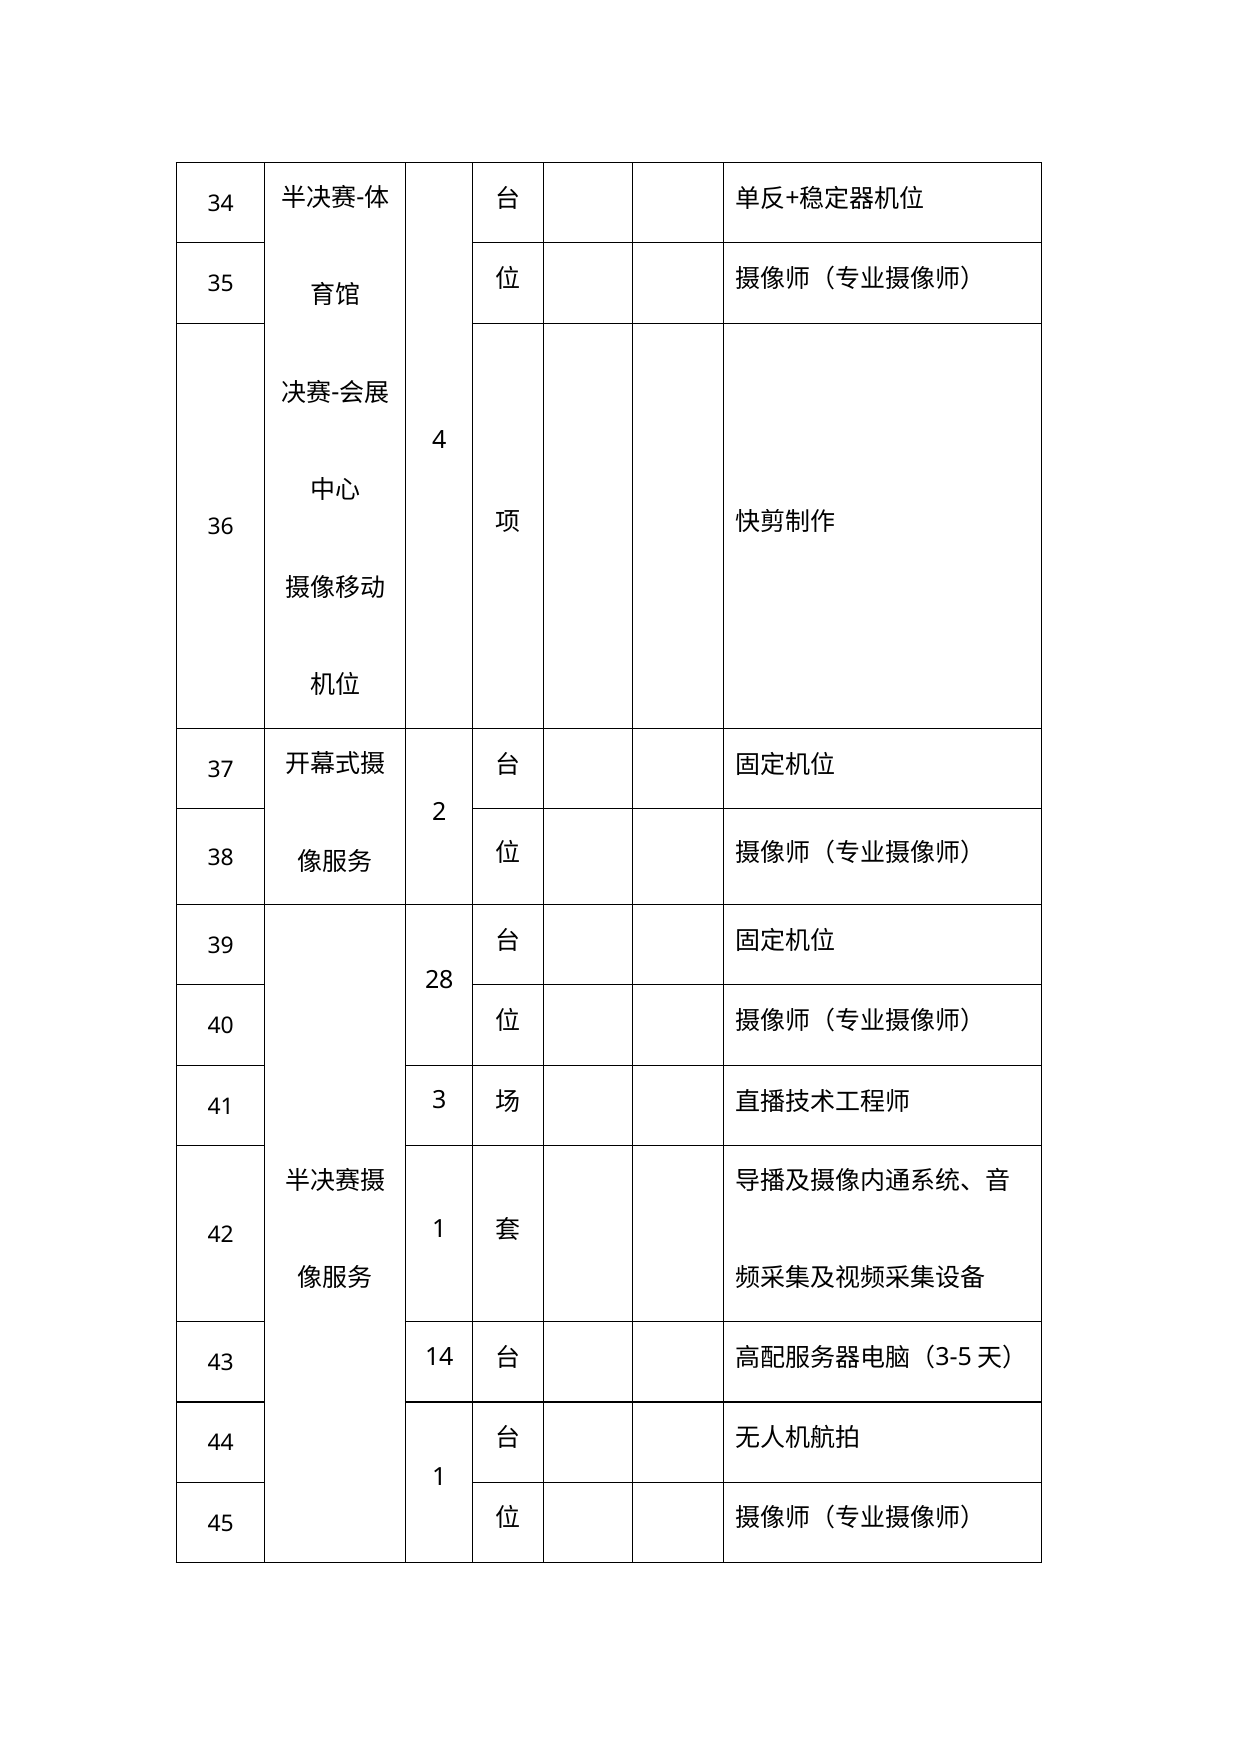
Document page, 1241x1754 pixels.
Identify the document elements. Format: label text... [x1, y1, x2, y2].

table_cell [633, 1483, 723, 1562]
table_cell [633, 163, 723, 242]
table_cell 38 [177, 809, 264, 904]
table_cell [544, 1146, 632, 1321]
table_cell 37 [177, 729, 264, 808]
table_cell 项 [473, 324, 543, 728]
table_cell 摄像师（专业摄像师） [724, 1483, 1041, 1562]
table_cell 14 [406, 1322, 472, 1401]
table_cell 快剪制作 [724, 324, 1041, 728]
table_cell [544, 1403, 632, 1482]
table_cell [633, 905, 723, 984]
table_cell 位 [473, 809, 543, 904]
table_cell 40 [177, 985, 264, 1065]
table_cell [633, 809, 723, 904]
table_cell 1 [406, 1403, 472, 1562]
table_cell [633, 1322, 723, 1401]
table_cell 台 [473, 1403, 543, 1482]
table_cell 2 [406, 729, 472, 904]
table_cell 套 [473, 1146, 543, 1321]
table_cell 位 [473, 243, 543, 323]
table_cell 固定机位 [724, 729, 1041, 808]
table_cell 36 [177, 324, 264, 728]
table_cell 4 [406, 163, 472, 728]
table_cell [633, 729, 723, 808]
table_cell [544, 1066, 632, 1145]
table_cell 导播及摄像内通系统、音频采集及视频采集设备 [724, 1146, 1041, 1321]
table_cell 位 [473, 1483, 543, 1562]
table_cell 位 [473, 985, 543, 1065]
table_cell [544, 1322, 632, 1401]
table_cell 45 [177, 1483, 264, 1562]
table_cell 43 [177, 1322, 264, 1401]
table_cell 28 [406, 905, 472, 1065]
table_cell [633, 324, 723, 728]
table_cell 台 [473, 729, 543, 808]
table_cell [544, 905, 632, 984]
table_cell 34 [177, 163, 264, 242]
table_cell 直播技术工程师 [724, 1066, 1041, 1145]
table_cell [544, 324, 632, 728]
table_cell 台 [473, 1322, 543, 1401]
table_cell [633, 1403, 723, 1482]
table_cell [633, 243, 723, 323]
table_cell 摄像师（专业摄像师） [724, 809, 1041, 904]
table_cell 无人机航拍 [724, 1403, 1041, 1482]
table_cell [633, 1146, 723, 1321]
table_cell 半决赛-体育馆 决赛-会展中心 摄像移动机位 [265, 163, 405, 728]
table_cell 35 [177, 243, 264, 323]
table_cell 台 [473, 163, 543, 242]
table_cell 固定机位 [724, 905, 1041, 984]
table_cell 台 [473, 905, 543, 984]
table_cell 3 [406, 1066, 472, 1145]
table_cell 场 [473, 1066, 543, 1145]
table_cell 开幕式摄像服务 [265, 729, 405, 904]
table_cell [544, 985, 632, 1065]
table_cell [544, 243, 632, 323]
table_cell 摄像师（专业摄像师） [724, 243, 1041, 323]
table_cell 39 [177, 905, 264, 984]
table_cell 1 [406, 1146, 472, 1321]
table_cell 44 [177, 1403, 264, 1482]
table_cell 单反+稳定器机位 [724, 163, 1041, 242]
table_cell [544, 809, 632, 904]
table_cell 42 [177, 1146, 264, 1321]
table_cell 41 [177, 1066, 264, 1145]
table_cell [544, 1483, 632, 1562]
table_cell [633, 1066, 723, 1145]
table_cell 高配服务器电脑（3-5天） [724, 1322, 1041, 1401]
table_cell 摄像师（专业摄像师） [724, 985, 1041, 1065]
table_cell 半决赛摄像服务 [265, 905, 405, 1562]
table_cell [544, 729, 632, 808]
table_cell [544, 163, 632, 242]
table_cell [633, 985, 723, 1065]
